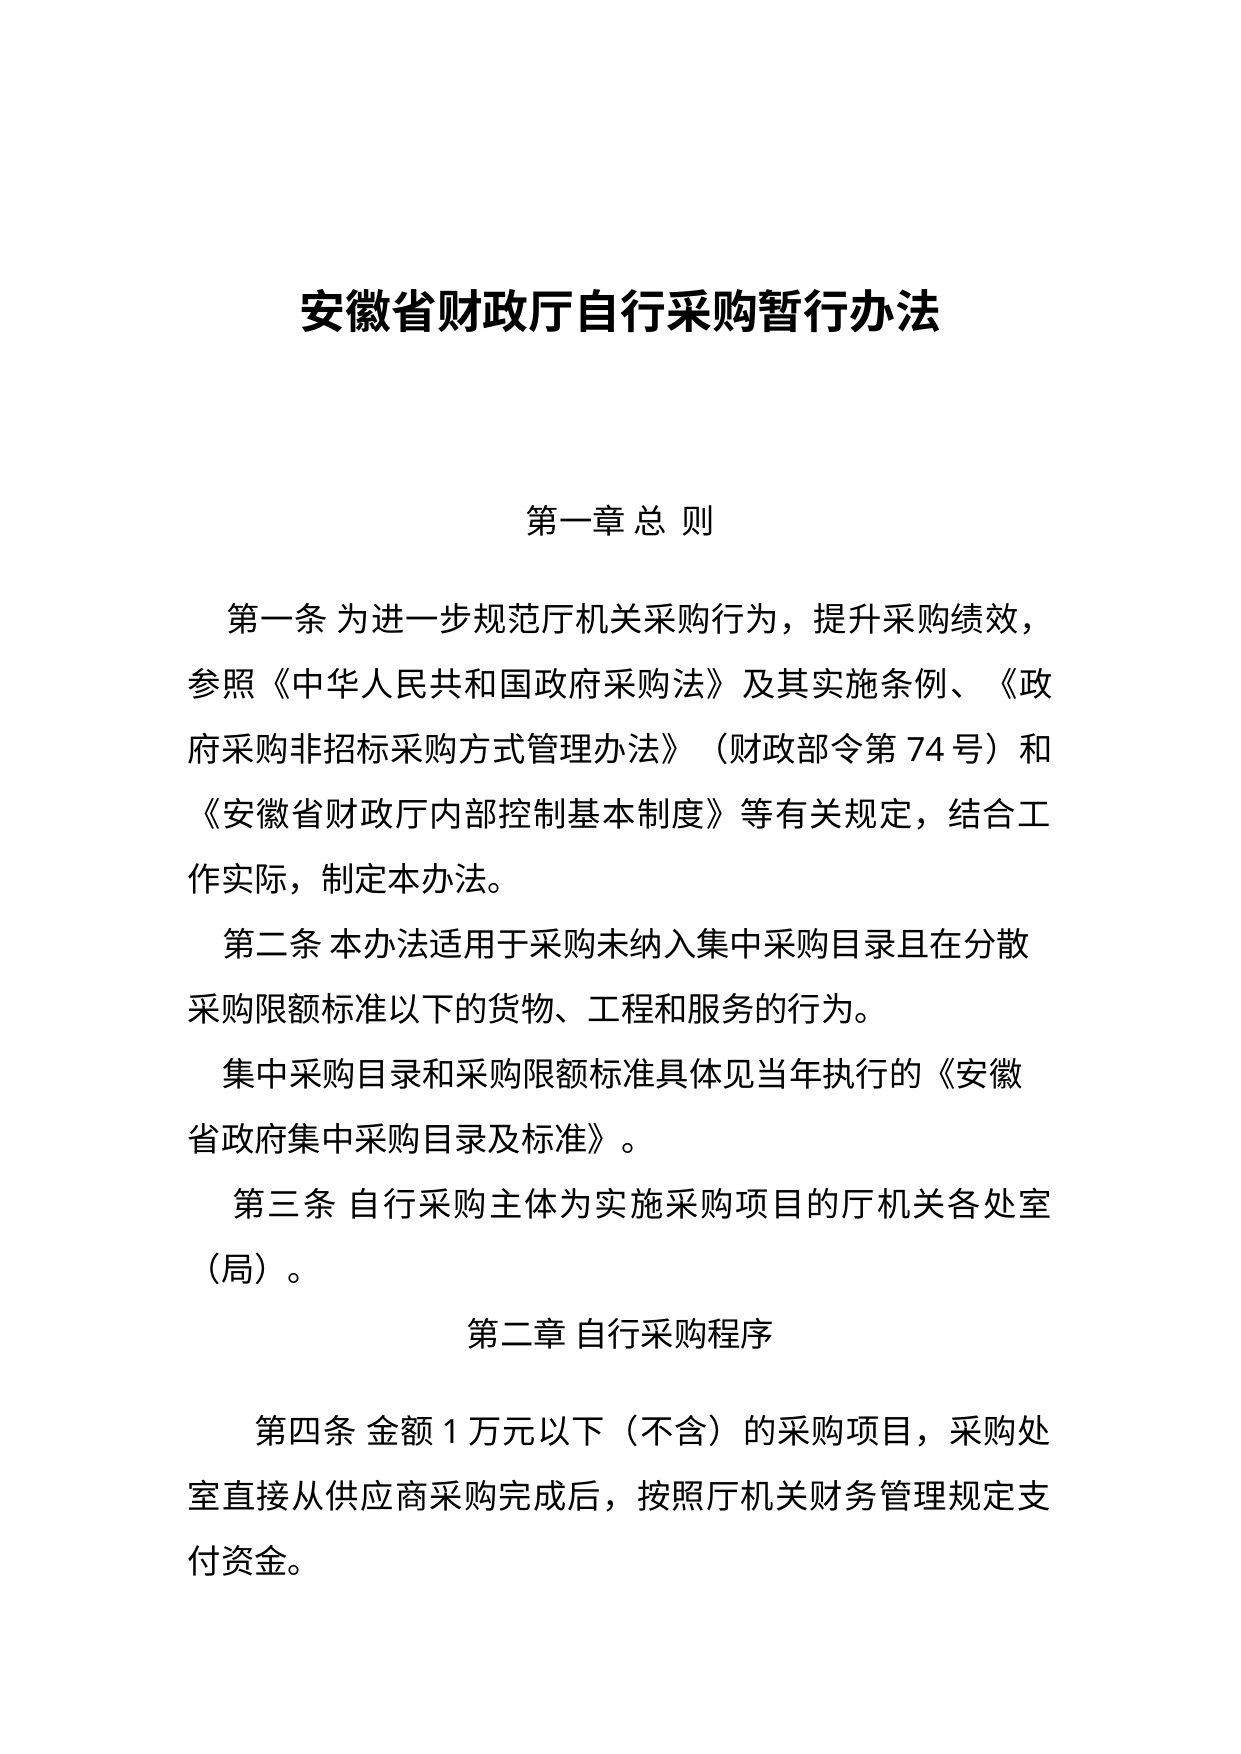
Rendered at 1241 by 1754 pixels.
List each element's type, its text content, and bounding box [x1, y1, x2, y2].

list 第二条 本办法适用于采购未纳入集中采购目录且在分散采购限额标准以下的货物、工程和服务的行为。 [187, 909, 1053, 1039]
list 自行采购程序 [187, 1299, 1053, 1364]
list 总 则 [187, 487, 1053, 552]
text 第一条 为进一步规范厅机关采购行为，提升采购绩效，参照《中华人民共和国政府采购法》及其实施条例、《政府采购非招标采购方式管理办法》（财政部令第74号）和《安徽省财政厅内部控制基本制度》等有关规定，结合工作实际，制定本办法。 [187, 584, 1053, 909]
list 第四条 金额1万元以下（不含）的采购项目，采购处室直接从供应商采购完成后，按照厅机关财务管理规定支付资金。 [187, 1397, 1053, 1592]
text 安徽省财政厅自行采购暂行办法 [187, 259, 1053, 357]
list 集中采购目录和采购限额标准具体见当年执行的《安徽省政府集中采购目录及标准》。 [187, 1039, 1053, 1169]
list 第三条 自行采购主体为实施采购项目的厅机关各处室（局）。 [187, 1169, 1053, 1299]
